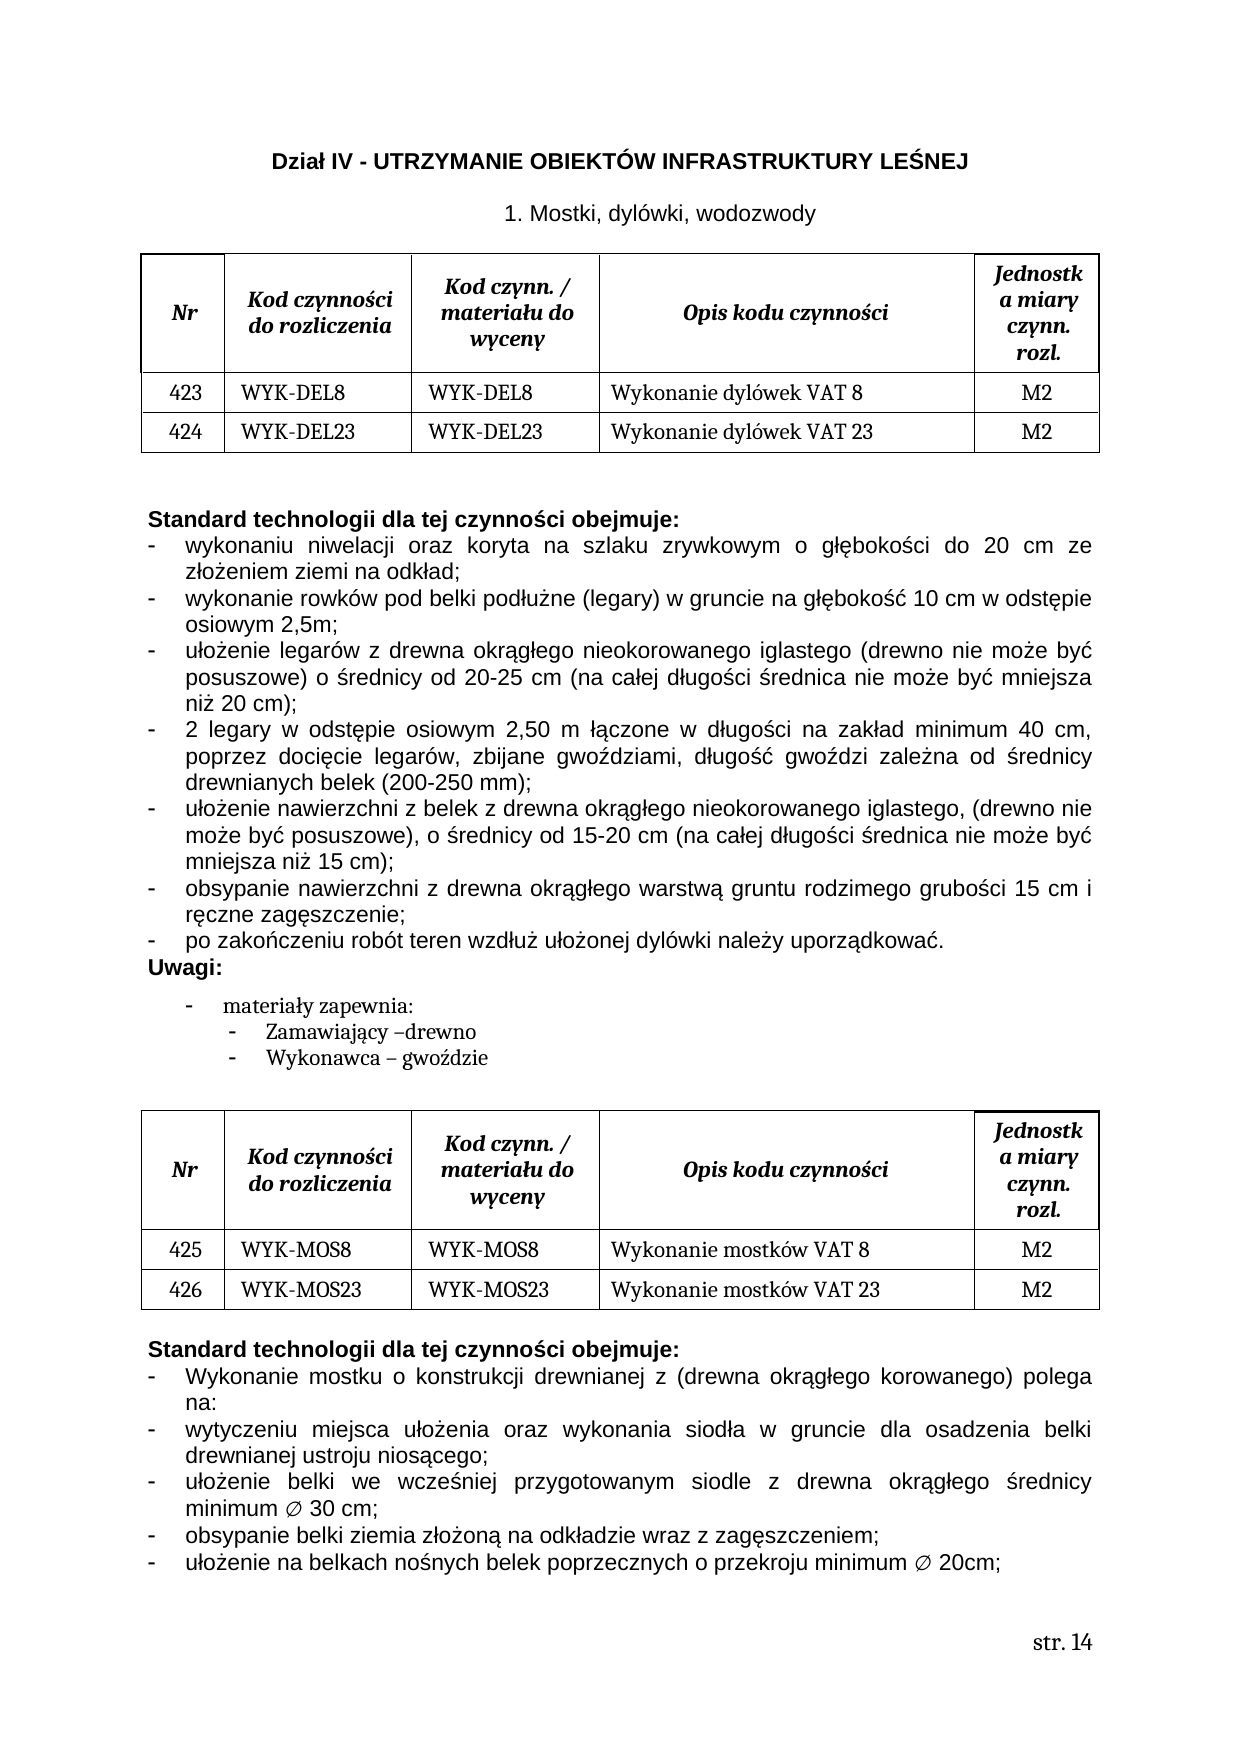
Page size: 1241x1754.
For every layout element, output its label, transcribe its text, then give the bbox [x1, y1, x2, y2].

table_cell M2 [975, 1269, 1099, 1309]
list materiały zapewnia: [185, 992, 1093, 1019]
table_cell Wykonanie dylówek VAT 23 [600, 413, 974, 452]
text Standard technologii dla tej czynności obejmuje: [148, 506, 1093, 532]
list obsypanie nawierzchni z drewna okrągłego warstwą gruntu rodzimego grubości 15 cm i ręczne zagęszczenie; [148, 874, 1093, 927]
list ułożenie legarów z drewna okrągłego nieokorowanego iglastego (drewno nie może być posuszowe) o średnicy od 20-25 cm (na całej długości średnica nie może być mniejsza niż 20 cm); [148, 637, 1093, 716]
list ułożenie belki we wcześniej przygotowanym siodle z drewna okrągłego średnicy minimum 30 cm; [148, 1468, 1093, 1522]
table_header Nr [142, 1111, 224, 1229]
table_cell Wykonanie dylówek VAT 8 [600, 373, 974, 412]
table_cell WYK-MOS8 [412, 1230, 599, 1269]
table_cell WYK-MOS23 [412, 1270, 599, 1309]
table_cell M2 [975, 412, 1099, 452]
table_cell WYK-DEL23 [225, 413, 411, 452]
table_cell M2 [975, 1230, 1099, 1269]
table_header Kod czynności do rozliczenia [225, 1111, 411, 1229]
list 2 legary w odstępie osiowym 2,50 m łączone w długości na zakład minimum 40 cm, poprzez docięcie legarów, zbijane gwoździami, długość gwoździ zależna od średnicy drewnianych belek (200-250 mm); [148, 716, 1093, 795]
table_cell 426 [142, 1270, 224, 1309]
subtitle Dział IV - UTRZYMANIE OBIEKTÓW INFRASTRUKTURY LEŚNEJ [148, 148, 1093, 174]
table_header Kod czynn. / materiału do wyceny [412, 1111, 599, 1229]
table_header Nr [142, 255, 224, 372]
list wytyczeniu miejsca ułożenia oraz wykonania siodła w gruncie dla osadzenia belki drewnianej ustroju niosącego; [148, 1416, 1093, 1468]
list Wykonanie mostku o konstrukcji drewnianej z (drewna okrągłego korowanego) polega na: [148, 1363, 1093, 1416]
text 1. Mostki, dylówki, wodozwody [153, 200, 1093, 227]
list Wykonawca – gwoździe [228, 1045, 1093, 1071]
list ułożenie na belkach nośnych belek poprzecznych o przekroju minimum 20cm; [148, 1548, 1093, 1576]
table_cell WYK-MOS23 [225, 1270, 411, 1309]
table_header Opis kodu czynności [600, 1111, 974, 1229]
list ułożenie nawierzchni z belek z drewna okrągłego nieokorowanego iglastego, (drewno nie może być posuszowe), o średnicy od 15-20 cm (na całej długości średnica nie może być mniejsza niż 15 cm); [148, 795, 1093, 874]
table_header Kod czynności do rozliczenia [225, 254, 412, 372]
table_header Jednostka miary czynn. rozl. [975, 255, 1098, 372]
list wykonanie rowków pod belki podłużne (legary) w gruncie na głębokość 10 cm w odstępie osiowym 2,5m; [148, 584, 1093, 637]
text Uwagi: [148, 953, 1093, 980]
table_header Jednostka miary czynn. rozl. [975, 1113, 1098, 1229]
list wykonaniu niwelacji oraz koryta na szlaku zrywkowym o głębokości do 20 cm ze złożeniem ziemi na odkład; [148, 532, 1093, 584]
table_cell 423 [142, 373, 224, 412]
table_cell Wykonanie mostków VAT 23 [600, 1270, 974, 1309]
table_cell WYK-DEL8 [225, 373, 411, 412]
table_cell 424 [142, 413, 224, 452]
table_cell WYK-DEL8 [412, 373, 599, 412]
table_cell WYK-MOS8 [225, 1230, 411, 1269]
table_cell WYK-DEL23 [412, 413, 599, 452]
table_cell M2 [975, 373, 1099, 412]
text Standard technologii dla tej czynności obejmuje: [148, 1336, 1093, 1363]
table_cell 425 [142, 1230, 224, 1269]
table_header Opis kodu czynności [599, 254, 974, 372]
list obsypanie belki ziemia złożoną na odkładzie wraz z zagęszczeniem; [148, 1522, 1093, 1548]
list po zakończeniu robót teren wzdłuż ułożonej dylówki należy uporządkować. [148, 927, 1093, 953]
table_cell Wykonanie mostków VAT 8 [600, 1230, 974, 1269]
table_header Kod czynn. / materiału do wyceny [412, 254, 599, 372]
list Zamawiający –drewno [228, 1019, 1093, 1045]
